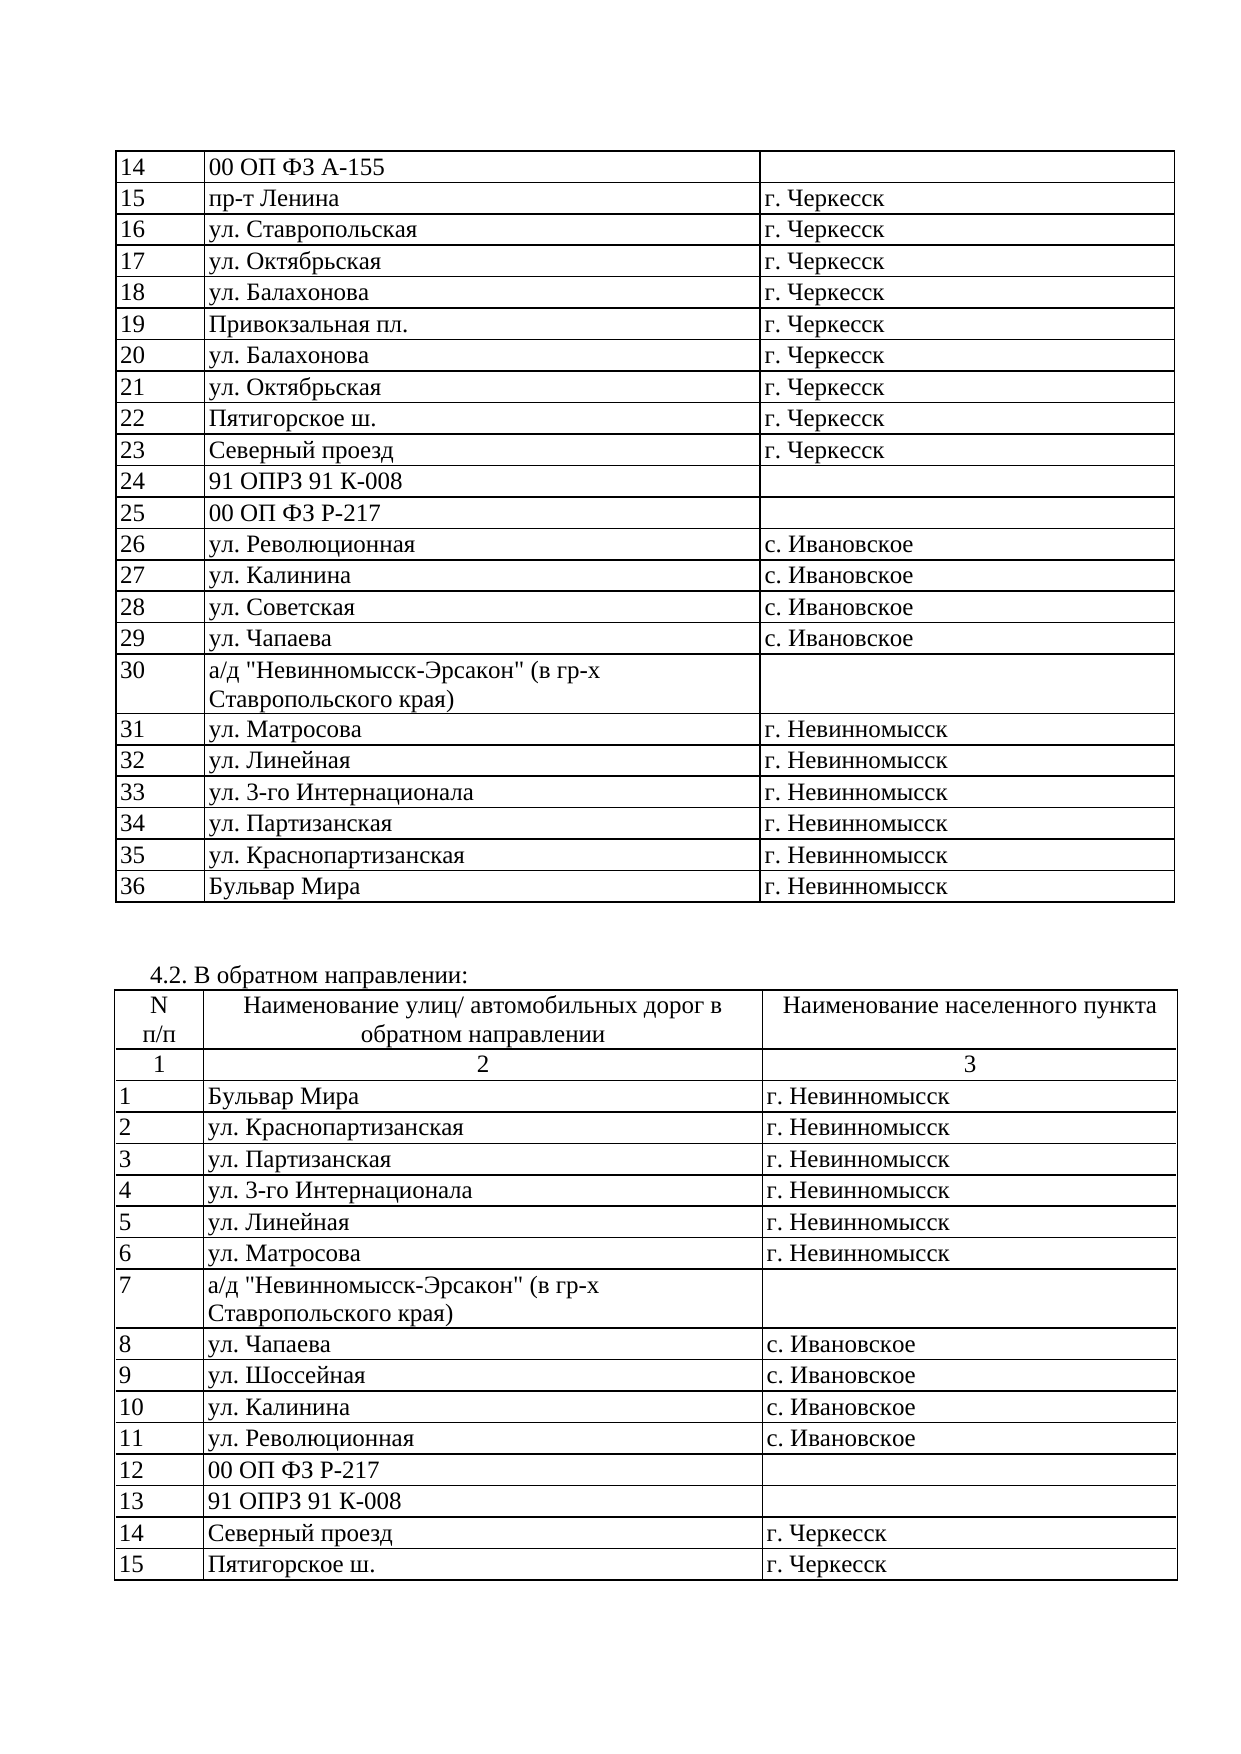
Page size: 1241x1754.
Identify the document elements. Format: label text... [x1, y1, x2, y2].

table_cell г. Черкесск [761, 309, 1174, 339]
table_cell [761, 152, 1174, 181]
table_cell ул. Балахонова [205, 340, 759, 370]
table_cell 22 [117, 403, 204, 433]
table_cell г. Невинномысск [763, 1174, 1177, 1205]
table_cell 34 [117, 808, 204, 838]
table_cell 12 [115, 1454, 203, 1484]
table_cell ул. Линейная [205, 746, 759, 775]
table_cell 31 [117, 714, 204, 744]
table_cell пр-т Ленина [205, 183, 759, 213]
table_cell 9 [115, 1360, 203, 1390]
table_cell ул. 3-го Интернационала [205, 777, 759, 807]
table_cell ул. Советская [205, 592, 759, 622]
table_cell г. Черкесск [761, 340, 1174, 370]
table_cell г. Черкесск [761, 372, 1174, 402]
table_cell 6 [115, 1238, 203, 1268]
table_header N п/п [115, 991, 203, 1048]
table_cell ул. Краснопартизанская [205, 840, 759, 870]
table_cell Северный проезд [204, 1518, 762, 1547]
table_cell г. Черкесск [761, 403, 1174, 433]
table_cell с. Ивановское [763, 1390, 1177, 1422]
table_cell ул. 3-го Интернационала [204, 1176, 762, 1205]
table_cell ул. Октябрьская [205, 372, 759, 402]
table_cell г. Черкесск [761, 215, 1174, 244]
table_cell а/д "Невинномысск-Эрсакон" (в гр-х Ставропольского края) [204, 1270, 762, 1327]
table_cell 00 ОП ФЗ А-155 [205, 152, 759, 181]
table_cell 36 [117, 871, 204, 901]
table_cell ул. Линейная [204, 1207, 762, 1237]
table_cell 5 [115, 1206, 203, 1237]
table_cell 35 [117, 840, 204, 870]
table_cell [761, 466, 1174, 496]
table_cell 1 [115, 1081, 203, 1111]
table_cell 2 [115, 1112, 203, 1142]
table_cell г. Черкесск [761, 183, 1174, 213]
table_cell Северный проезд [205, 435, 759, 464]
table_cell 14 [115, 1517, 203, 1547]
table_cell ул. Революционная [204, 1423, 762, 1453]
table_cell 24 [117, 466, 204, 496]
table_cell 15 [115, 1549, 203, 1579]
table_cell 8 [115, 1328, 203, 1359]
table_cell 91 ОПРЗ 91 К-008 [205, 466, 759, 496]
table_cell 14 [117, 152, 204, 181]
table_cell г. Невинномысск [763, 1205, 1177, 1237]
table_cell г. Невинномысск [761, 714, 1174, 744]
table_cell с. Ивановское [761, 529, 1174, 559]
table_cell 17 [117, 246, 204, 276]
table_cell 20 [117, 340, 204, 370]
table_cell г. Невинномысск [761, 777, 1174, 807]
table_cell 23 [117, 435, 204, 464]
table_cell ул. Матросова [204, 1238, 762, 1268]
table_cell 25 [117, 498, 204, 527]
table_cell 32 [117, 746, 204, 775]
table_cell ул. Балахонова [205, 277, 759, 307]
table_cell [761, 655, 1174, 712]
table_cell Пятигорское ш. [205, 403, 759, 433]
table_cell 11 [115, 1423, 203, 1453]
table_cell 19 [117, 309, 204, 339]
table_cell [763, 1485, 1177, 1516]
table_cell 26 [117, 529, 204, 559]
table_cell г. Черкесск [763, 1548, 1177, 1579]
table_cell с. Ивановское [763, 1422, 1177, 1453]
table_cell г. Черкесск [761, 277, 1174, 307]
table_cell с. Ивановское [763, 1359, 1177, 1390]
table_cell г. Невинномысск [761, 808, 1174, 838]
table_cell ул. Матросова [205, 714, 759, 744]
table_cell ул. Партизанская [205, 808, 759, 838]
table_cell [763, 1453, 1177, 1484]
table_cell с. Ивановское [763, 1327, 1177, 1359]
table_cell 10 [115, 1391, 203, 1422]
table_cell г. Невинномысск [761, 746, 1174, 775]
table_cell 91 ОПРЗ 91 К-008 [204, 1486, 762, 1516]
text 4.2. В обратном направлении: [150, 960, 1090, 989]
table_cell а/д "Невинномысск-Эрсакон" (в гр-х Ставропольского края) [205, 655, 759, 712]
table_cell 7 [115, 1269, 203, 1327]
table_cell г. Невинномысск [761, 871, 1174, 901]
table_cell 18 [117, 277, 204, 307]
table_cell 2 [204, 1050, 762, 1079]
table_cell ул. Краснопартизанская [204, 1113, 762, 1142]
table_cell ул. Калинина [204, 1392, 762, 1422]
table_cell 00 ОП ФЗ Р-217 [205, 498, 759, 527]
table_cell 16 [117, 215, 204, 244]
table_cell 33 [117, 777, 204, 807]
table_cell Бульвар Мира [204, 1081, 762, 1111]
table_cell 15 [117, 183, 204, 213]
table_cell г. Черкесск [761, 246, 1174, 276]
table_cell 30 [117, 655, 204, 712]
table_cell г. Невинномысск [763, 1080, 1177, 1111]
table_cell 4 [115, 1175, 203, 1205]
table_cell ул. Чапаева [204, 1329, 762, 1359]
table_cell с. Ивановское [761, 561, 1174, 590]
table_cell г. Невинномысск [761, 840, 1174, 870]
table_cell г. Черкесск [761, 435, 1174, 464]
table_cell Бульвар Мира [205, 871, 759, 901]
table_cell г. Черкесск [763, 1516, 1177, 1547]
table_cell г. Невинномысск [763, 1143, 1177, 1174]
table_cell 21 [117, 372, 204, 402]
table_cell ул. Шоссейная [204, 1360, 762, 1390]
table_cell ул. Революционная [205, 529, 759, 559]
table_cell 28 [117, 592, 204, 622]
table_cell 3 [763, 1048, 1177, 1079]
table_cell 3 [115, 1144, 203, 1174]
table_cell [761, 498, 1174, 527]
table_cell 27 [117, 561, 204, 590]
table_cell [763, 1268, 1177, 1327]
table_cell ул. Калинина [205, 561, 759, 590]
table_cell 29 [117, 623, 204, 653]
table_cell Пятигорское ш. [204, 1549, 762, 1579]
table_cell Привокзальная пл. [205, 309, 759, 339]
table_header Наименование населенного пункта [763, 991, 1177, 1048]
table_cell ул. Чапаева [205, 623, 759, 653]
table_cell г. Невинномысск [763, 1111, 1177, 1142]
table_cell 00 ОП ФЗ Р-217 [204, 1455, 762, 1484]
table_cell 13 [115, 1486, 203, 1516]
table_cell с. Ивановское [761, 623, 1174, 653]
table_cell ул. Ставропольская [205, 215, 759, 244]
table_cell с. Ивановское [761, 592, 1174, 622]
table_cell ул. Партизанская [204, 1144, 762, 1174]
table_cell г. Невинномысск [763, 1237, 1177, 1268]
table_cell ул. Октябрьская [205, 246, 759, 276]
table_cell 1 [115, 1049, 203, 1079]
table_header Наименование улиц/ автомобильных дорог в обратном направлении [204, 991, 762, 1048]
